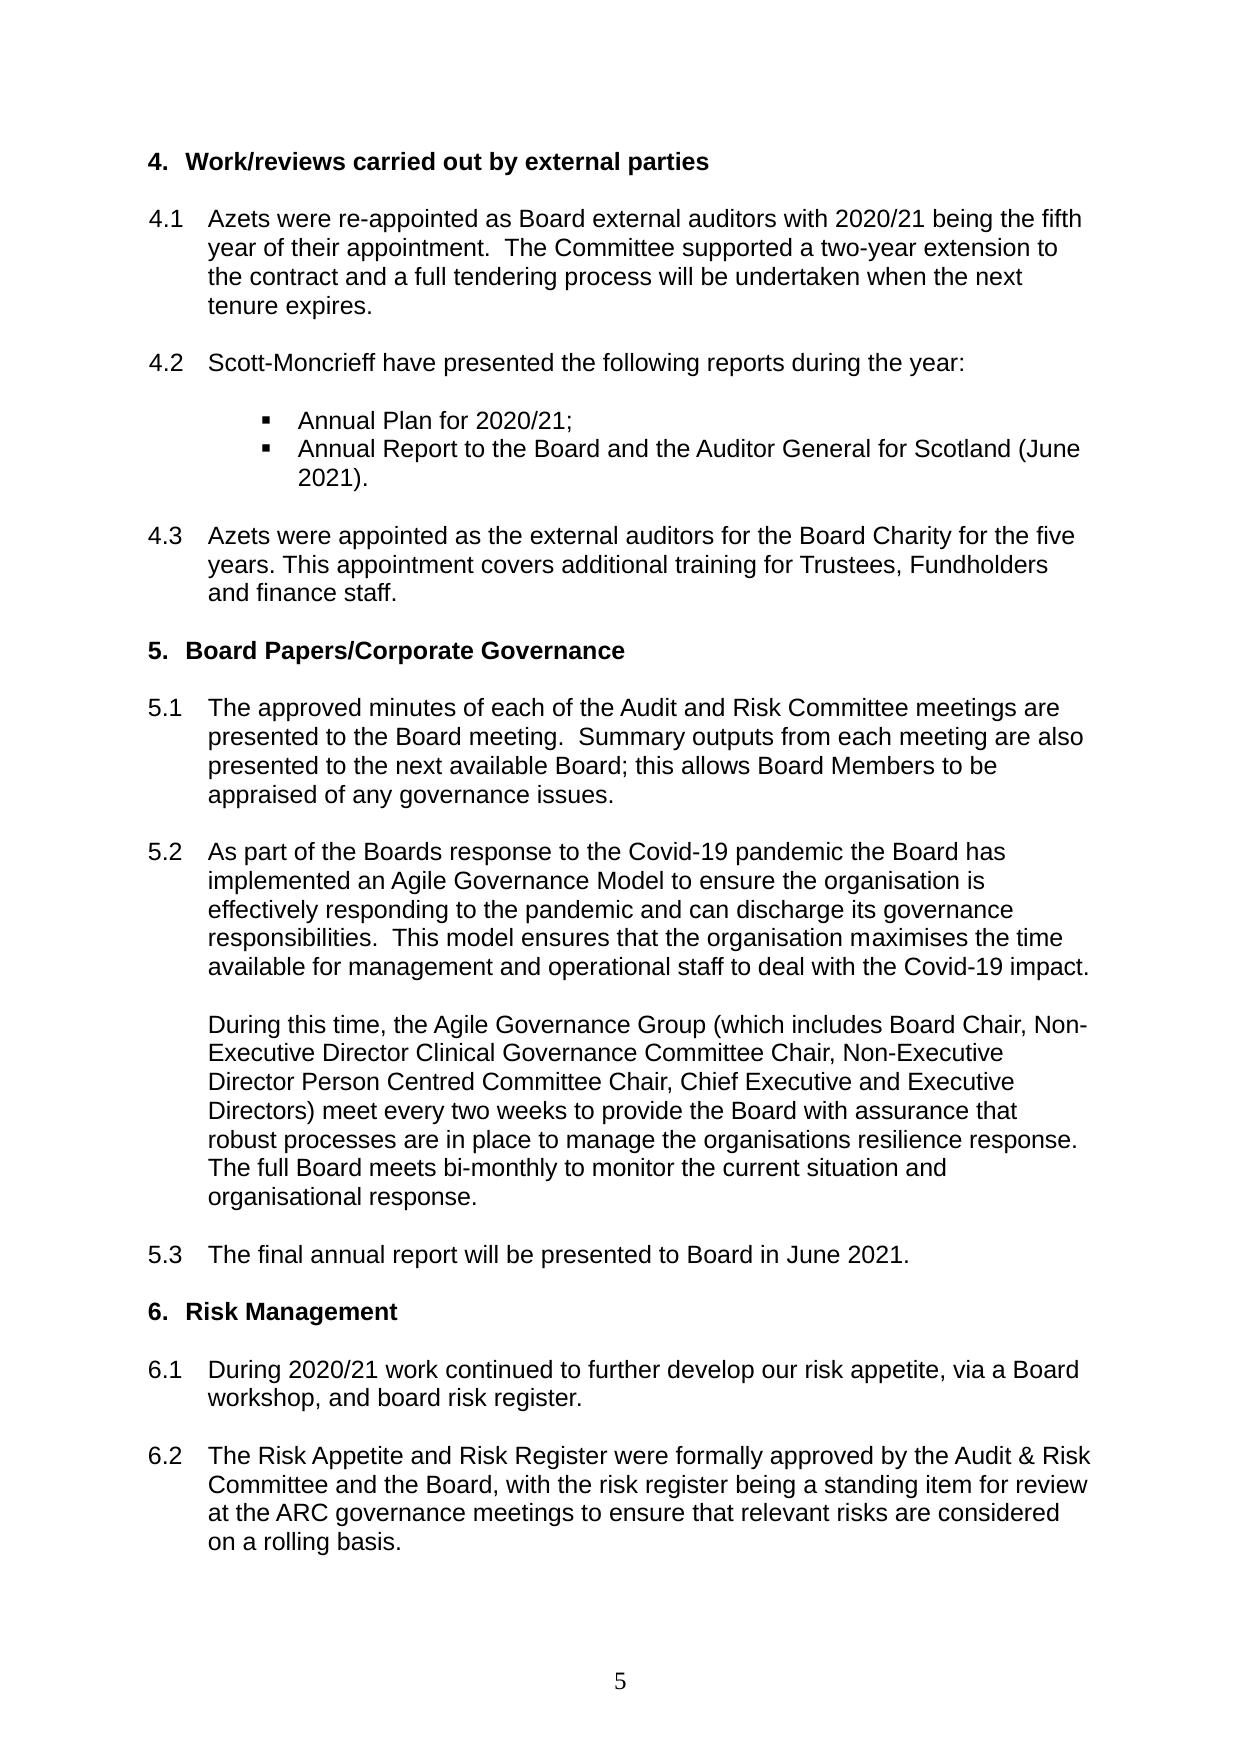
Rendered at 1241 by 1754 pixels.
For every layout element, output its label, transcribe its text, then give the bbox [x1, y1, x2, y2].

list Azets were appointed as the external auditors for the Board Charity for the five years. This appointment covers additional training for Trustees, Fundholders and finance staff. [148, 521, 1092, 607]
list Scott-Moncrieff have presented the following reports during the year: [149, 348, 1092, 377]
list During 2020/21 work continued to further develop our risk appetite, via a Board workshop, and board risk register. [148, 1354, 1092, 1412]
list The approved minutes of each of the Audit and Risk Committee meetings are presented to the Board meeting. Summary outputs from each meeting are also presented to the next available Board; this allows Board Members to be appraised of any governance issues. [148, 693, 1092, 808]
list Board Papers/Corporate Governance [148, 636, 1092, 664]
list Risk Management [148, 1297, 1092, 1326]
list Work/reviews carried out by external parties [148, 147, 1092, 176]
list Annual Plan for 2020/21; [260, 406, 1092, 434]
list As part of the Boards response to the Covid-19 pandemic the Board has implemented an Agile Governance Model to ensure the organisation is effectively responding to the pandemic and can discharge its governance responsibilities. This model ensures that the organisation maximises the time available for management and operational staff to deal with the Covid-19 impact. [148, 837, 1092, 981]
list The Risk Appetite and Risk Register were formally approved by the Audit & Risk Committee and the Board, with the risk register being a standing item for review at the ARC governance meetings to ensure that relevant risks are considered on a rolling basis. [148, 1441, 1092, 1556]
list Annual Report to the Board and the Auditor General for Scotland (June 2021). [260, 434, 1092, 492]
text During this time, the Agile Governance Group (which includes Board Chair, Non-Executive Director Clinical Governance Committee Chair, Non-Executive Director Person Centred Committee Chair, Chief Executive and Executive Directors) meet every two weeks to provide the Board with assurance that robust processes are in place to manage the organisations resilience response. The full Board meets bi-monthly to monitor the current situation and organisational response. [208, 1009, 1092, 1211]
list The final annual report will be presented to Board in June 2021. [148, 1239, 1092, 1268]
list Azets were re-appointed as Board external auditors with 2020/21 being the fifth year of their appointment. The Committee supported a two-year extension to the contract and a full tendering process will be undertaken when the next tenure expires. [149, 204, 1092, 319]
